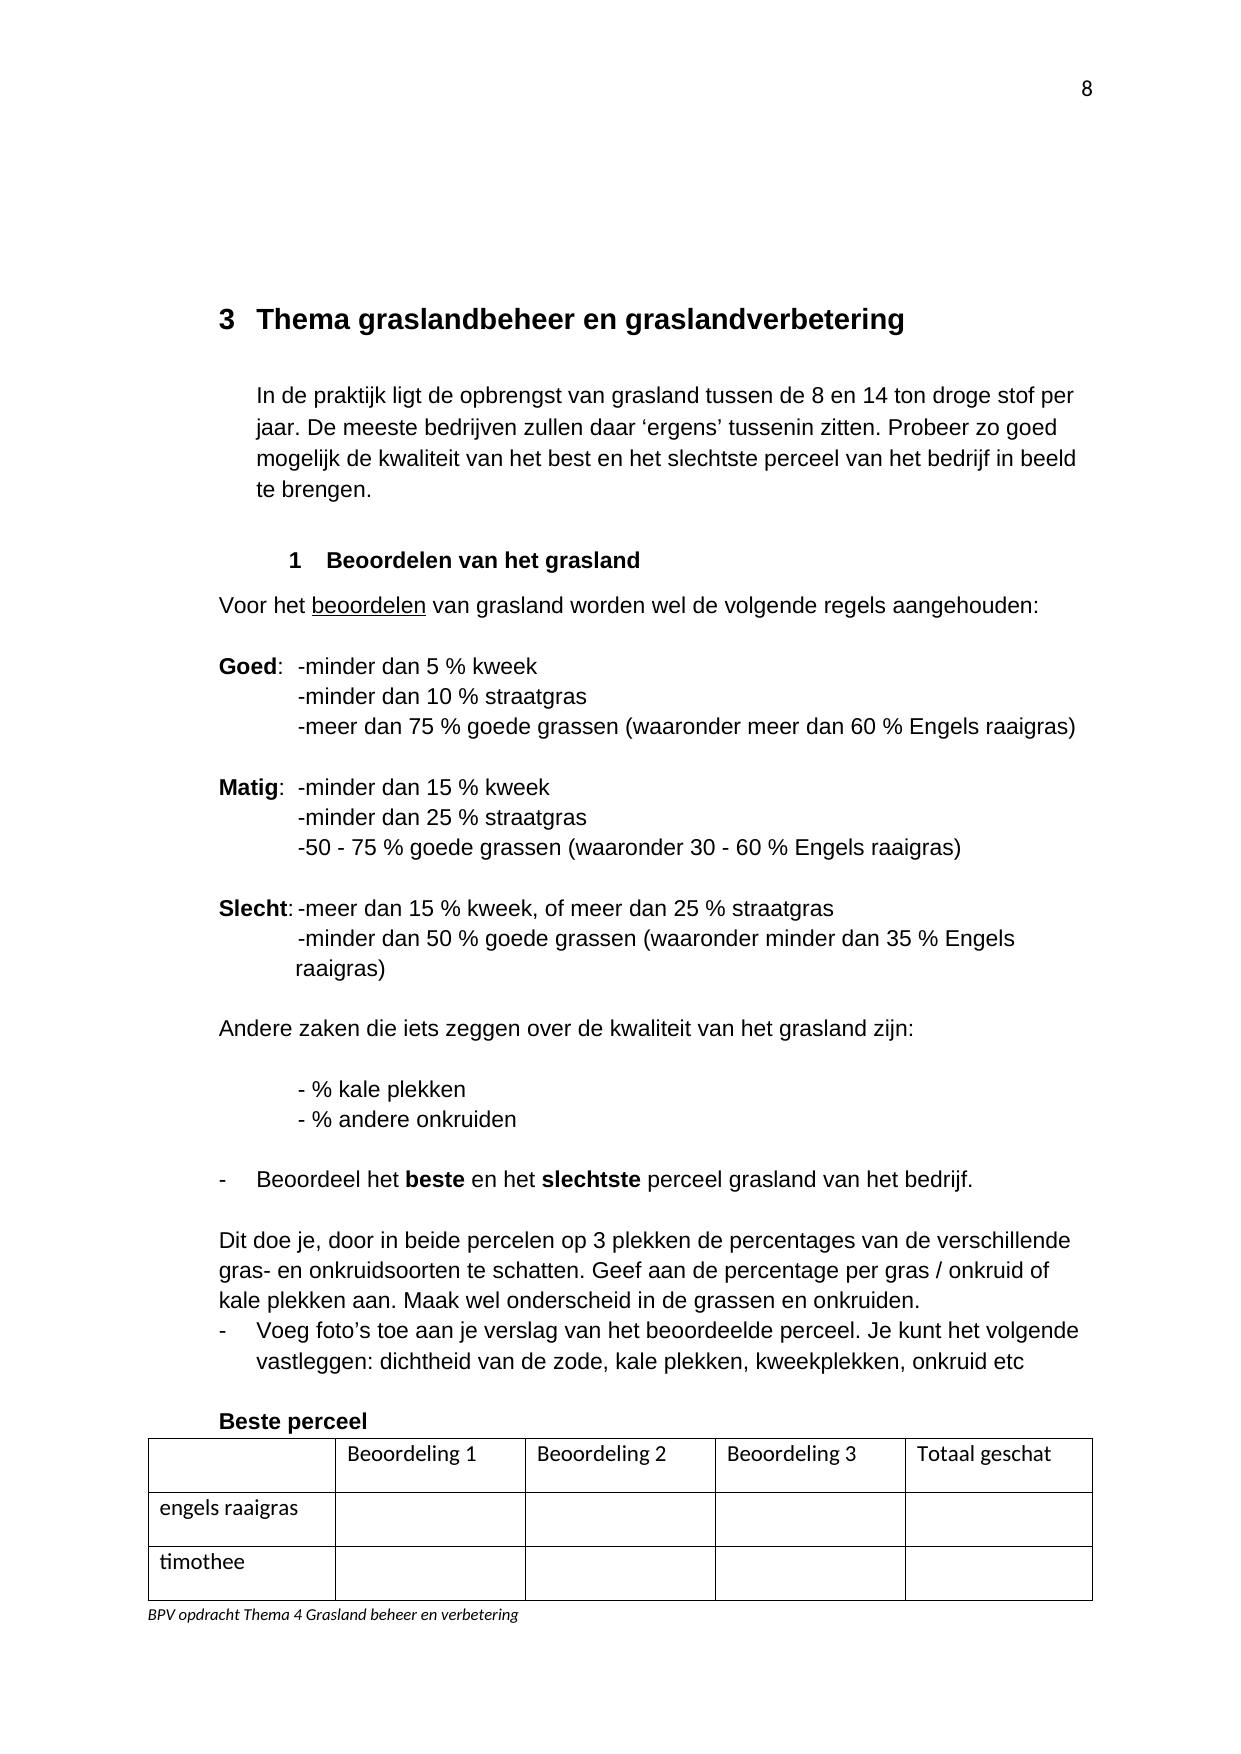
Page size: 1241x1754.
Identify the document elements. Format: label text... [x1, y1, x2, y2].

text Dit doe je, door in beide percelen op 3 plekken de percentages van de verschillende gras- en onkruidsoorten te schatten. Geef aan de percentage per gras / onkruid of kale plekken aan. Maak wel onderscheid in de grassen en onkruiden. [218, 1227, 1093, 1314]
text Andere zaken die iets zeggen over de kwaliteit van het grasland zijn: [218, 1015, 1093, 1042]
text In de praktijk ligt de opbrengst van grasland tussen de 8 en 14 ton droge stof per jaar. De meeste bedrijven zullen daar ‘ergens’ tussenin zitten. Probeer zo goed mogelijk de kwaliteit van het best en het slechtste perceel van het bedrijf in beeld te brengen. [256, 382, 1093, 502]
table_header Totaal geschat [906, 1439, 1092, 1492]
text -50 - 75 % goede grassen (waaronder 30 - 60 % Engels raaigras) [218, 834, 1093, 861]
table_cell timothee [149, 1547, 335, 1599]
table_header Beoordeling 2 [526, 1439, 715, 1492]
text -minder dan 50 % goede grassen (waaronder minder dan 35 % Engels raaigras) [295, 925, 1093, 981]
table_cell [526, 1493, 715, 1546]
text Voor het beoordelen van grasland worden wel de volgende regels aangehouden: [218, 592, 1093, 619]
text -meer dan 75 % goede grassen (waaronder meer dan 60 % Engels raaigras) [218, 713, 1093, 740]
text Goed: -minder dan 5 % kweek [218, 653, 1093, 679]
table_cell [906, 1547, 1092, 1599]
text - % andere onkruiden [298, 1106, 1093, 1132]
table_header [149, 1439, 335, 1492]
text Matig: -minder dan 15 % kweek [218, 774, 1093, 800]
list Voeg foto’s toe aan je verslag van het beoordeelde perceel. Je kunt het volgende vastleggen: dichtheid van de zode, kale plekken, kweekplekken, onkruid etc [218, 1317, 1093, 1374]
list Beoordeel het beste en het slechtste perceel grasland van het bedrijf. [218, 1166, 1093, 1193]
list Thema graslandbeheer en graslandverbetering [218, 302, 1093, 336]
table_cell [716, 1547, 905, 1599]
table_header Beoordeling 3 [716, 1439, 905, 1492]
table_cell [906, 1493, 1092, 1546]
text Slecht: -meer dan 15 % kweek, of meer dan 25 % straatgras [218, 894, 1093, 921]
text Beste perceel [218, 1408, 1093, 1434]
table_cell [716, 1493, 905, 1546]
text -minder dan 10 % straatgras [218, 683, 1093, 709]
text -minder dan 25 % straatgras [218, 804, 1093, 830]
list Beoordelen van het grasland [288, 547, 1093, 574]
table_cell [336, 1547, 525, 1599]
table_cell [336, 1493, 525, 1546]
table_cell engels raaigras [149, 1493, 335, 1546]
table_header Beoordeling 1 [336, 1439, 525, 1492]
table_cell [526, 1547, 715, 1599]
text - % kale plekken [298, 1076, 1093, 1102]
